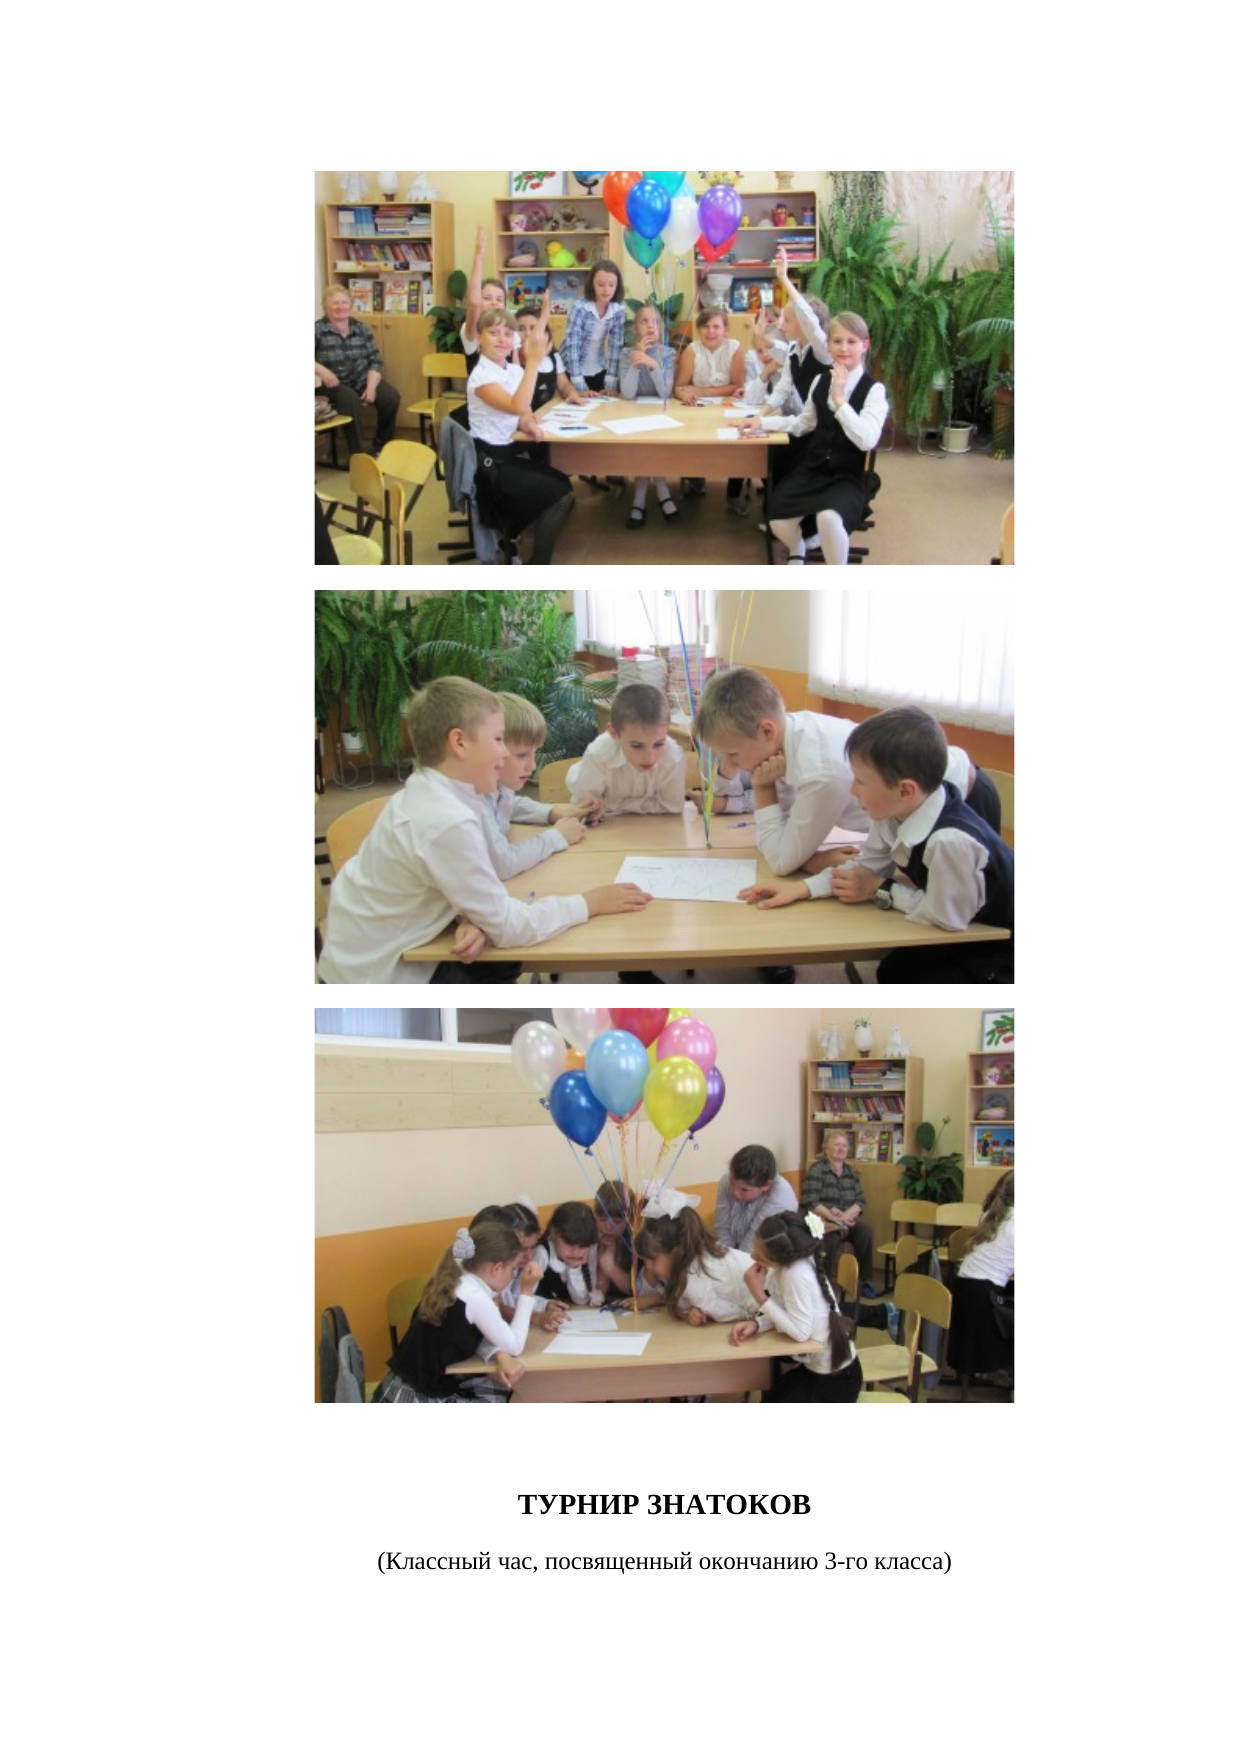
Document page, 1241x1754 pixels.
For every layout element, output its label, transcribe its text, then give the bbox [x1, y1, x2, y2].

text (Классный час, посвященный окончанию 3-го класса) [177, 1546, 1152, 1575]
text ТУРНИР ЗНАТОКОВ [177, 1487, 1152, 1520]
picture [314, 1008, 1015, 1403]
picture [314, 590, 1015, 984]
picture [314, 171, 1015, 565]
